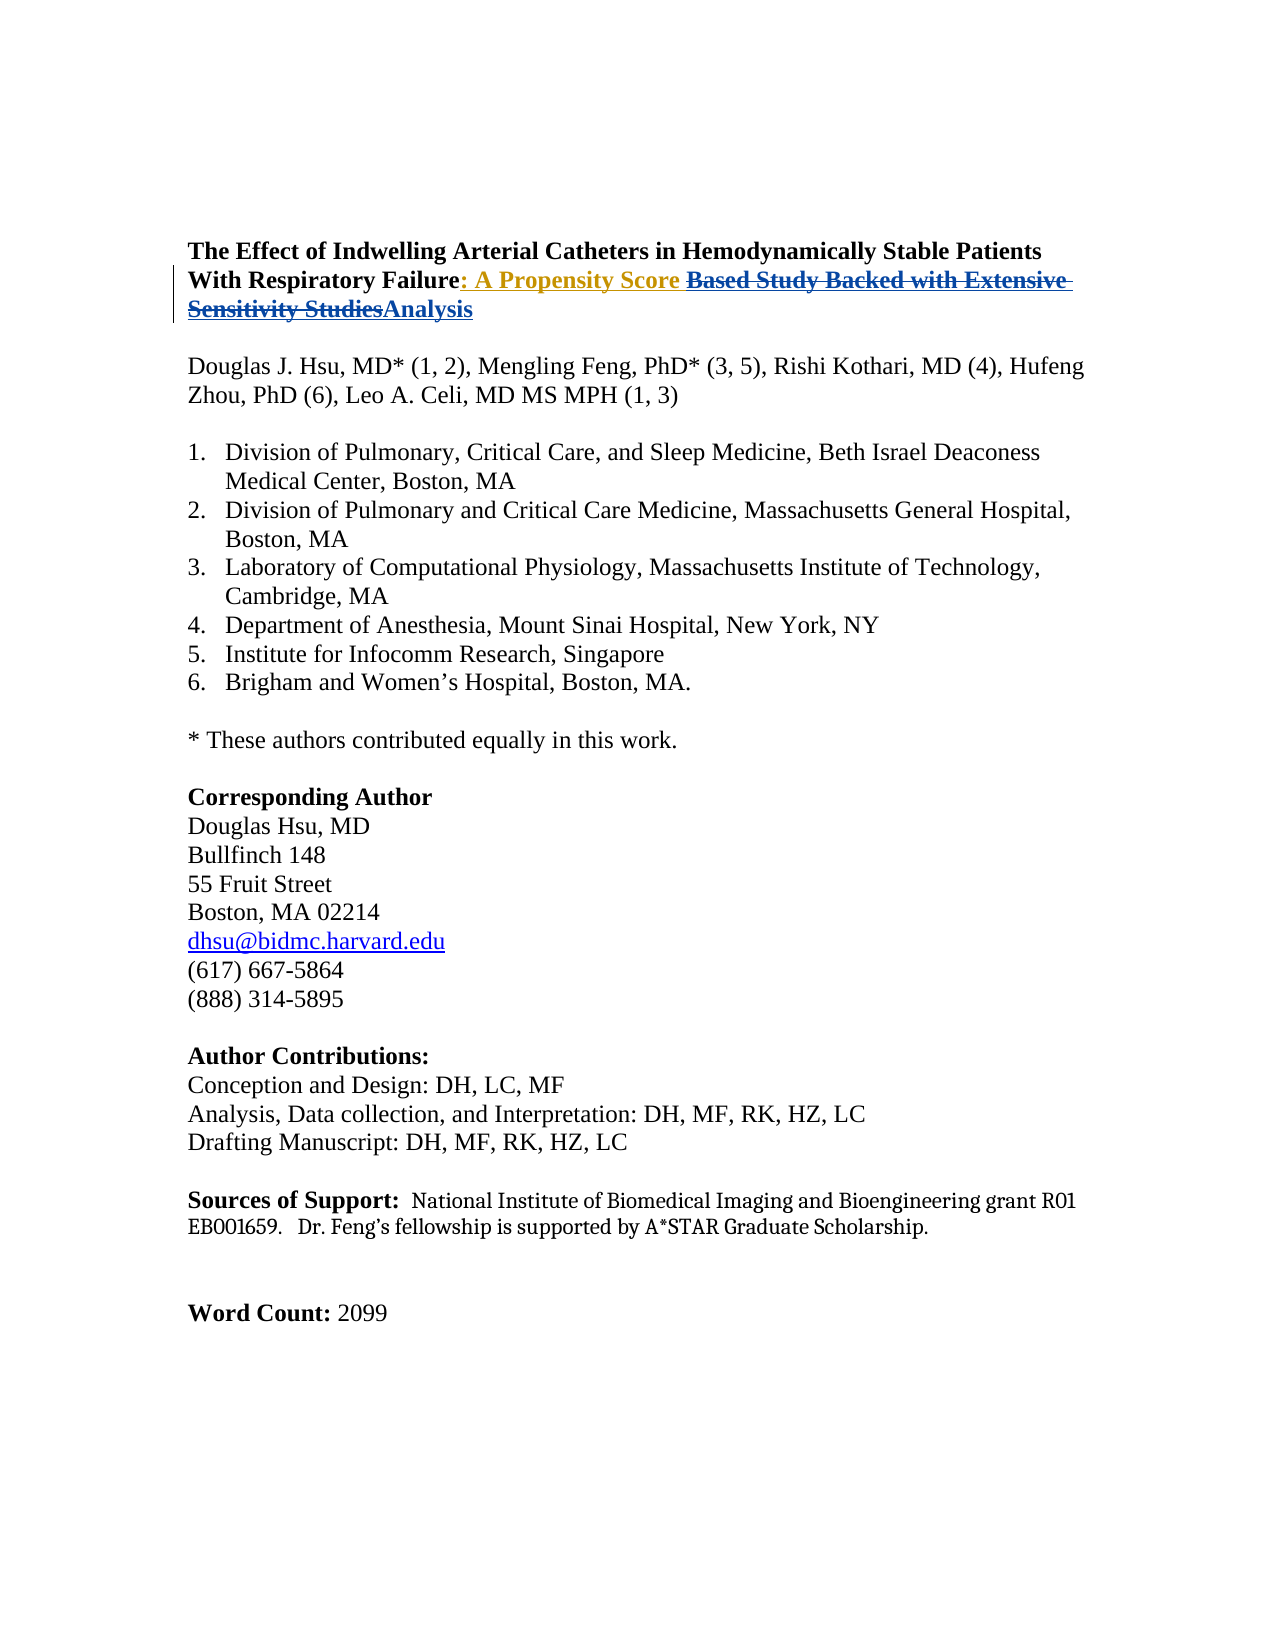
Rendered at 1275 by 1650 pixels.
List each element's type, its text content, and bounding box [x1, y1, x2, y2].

text Sources of Support: National Institute of Biomedical Imaging and Bioengineering grant R01 EB001659. Dr. Feng’s fellowship is supported by A*STAR Graduate Scholarship. [187, 1185, 1087, 1240]
list Division of Pulmonary and Critical Care Medicine, Massachusetts General Hospital, Boston, MA [187, 495, 1087, 552]
text dhsu@bidmc.harvard.edu [187, 926, 1087, 955]
text Boston, MA 02214 [187, 897, 1087, 926]
text Douglas J. Hsu, MD* (1, 2), Mengling Feng, PhD* (3, 5), Rishi Kothari, MD (4), Hufeng Zhou, PhD (6), Leo A. Celi, MD MS MPH (1, 3) [187, 351, 1087, 409]
text Author Contributions: [187, 1041, 1087, 1070]
list Division of Pulmonary, Critical Care, and Sleep Medicine, Beth Israel Deaconess Medical Center, Boston, MA [187, 437, 1087, 495]
list Brigham and Women’s Hospital, Boston, MA. [187, 667, 1087, 696]
text Word Count: 2099 [187, 1269, 1087, 1327]
text (888) 314-5895 [187, 984, 1087, 1012]
text Douglas Hsu, MD [187, 811, 1087, 840]
text Conception and Design: DH, LC, MF [187, 1070, 1087, 1099]
text Drafting Manuscript: DH, MF, RK, HZ, LC [187, 1127, 1087, 1156]
text (617) 667-5864 [187, 955, 1087, 984]
text The Effect of Indwelling Arterial Catheters in Hemodynamically Stable Patients With Respiratory Failure [187, 236, 1087, 322]
text * These authors contributed equally in this work. [187, 725, 1087, 754]
text Analysis, Data collection, and Interpretation: DH, MF, RK, HZ, LC [187, 1099, 1087, 1127]
text Bullfinch 148 [187, 840, 1087, 869]
text Corresponding Author [187, 782, 1087, 811]
list Department of Anesthesia, Mount Sinai Hospital, New York, NY [187, 610, 1087, 639]
list Institute for Infocomm Research, Singapore [187, 639, 1087, 667]
text 55 Fruit Street [187, 869, 1087, 897]
list Laboratory of Computational Physiology, Massachusetts Institute of Technology, Cambridge, MA [187, 552, 1087, 610]
